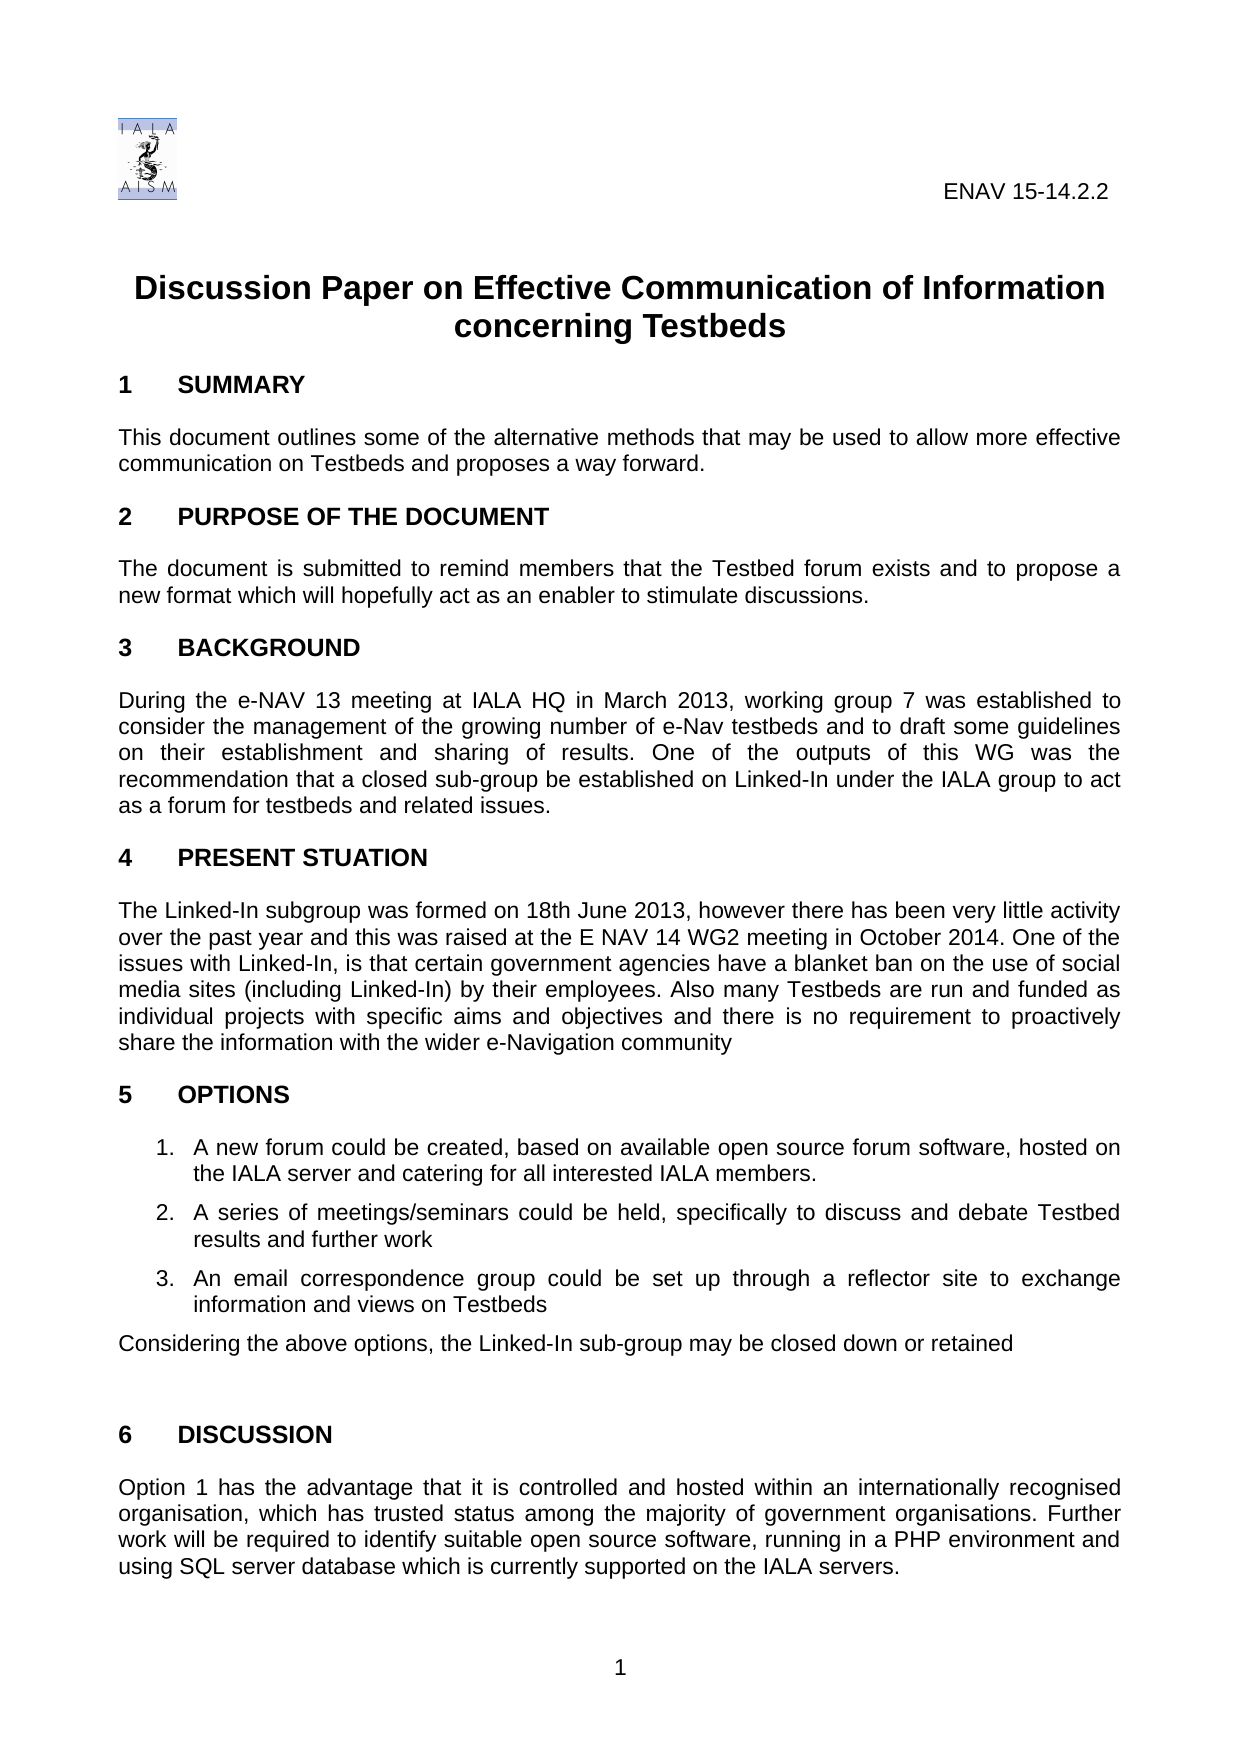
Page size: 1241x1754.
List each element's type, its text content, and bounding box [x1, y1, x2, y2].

text Option 1 has the advantage that it is controlled and hosted within an internationally recognised organisation, which has trusted status among the majority of government organisations. Further work will be required to identify suitable open source software, running in a PHP environment and using SQL server database which is currently supported on the IALA servers. [118, 1474, 1122, 1579]
text The document is submitted to remind members that the Testbed forum exists and to propose a new format which will hopefully act as an enabler to stimulate discussions. [118, 555, 1122, 608]
subtitle Present Stuation [118, 843, 1122, 872]
list A series of meetings/seminars could be held, specifically to discuss and debate Testbed results and further work [156, 1199, 1122, 1252]
text Considering the above options, the Linked-In sub-group may be closed down or retained [118, 1330, 1122, 1356]
title Discussion Paper on Effective Communication of Information concerning Testbeds [118, 268, 1122, 345]
text During the e-NAV 13 meeting at IALA HQ in March 2013, working group 7 was established to consider the management of the growing number of e-Nav testbeds and to draft some guidelines on their establishment and sharing of results. One of the outputs of this WG was the recommendation that a closed sub-group be established on Linked-In under the IALA group to act as a forum for testbeds and related issues. [118, 687, 1122, 818]
text ENAV 15-14.2.2 [118, 118, 1122, 204]
subtitle Summary [118, 370, 1122, 399]
subtitle Discussion [118, 1420, 1122, 1449]
subtitle Background [118, 633, 1122, 662]
subtitle Purpose of the document [118, 501, 1122, 530]
list An email correspondence group could be set up through a reflector site to exchange information and views on Testbeds [156, 1264, 1122, 1317]
text The Linked-In subgroup was formed on 18th June 2013, however there has been very little activity over the past year and this was raised at the E NAV 14 WG2 meeting in October 2014. One of the issues with Linked-In, is that certain government agencies have a blanket ban on the use of social media sites (including Linked-In) by their employees. Also many Testbeds are run and funded as individual projects with specific aims and objectives and there is no requirement to proactively share the information with the wider e-Navigation community [118, 897, 1122, 1055]
text This document outlines some of the alternative methods that may be used to allow more effective communication on Testbeds and proposes a way forward. [118, 424, 1122, 476]
subtitle Options [118, 1080, 1122, 1109]
list A new forum could be created, based on available open source forum software, hosted on the IALA server and catering for all interested IALA members. [156, 1134, 1122, 1187]
picture [118, 118, 177, 200]
